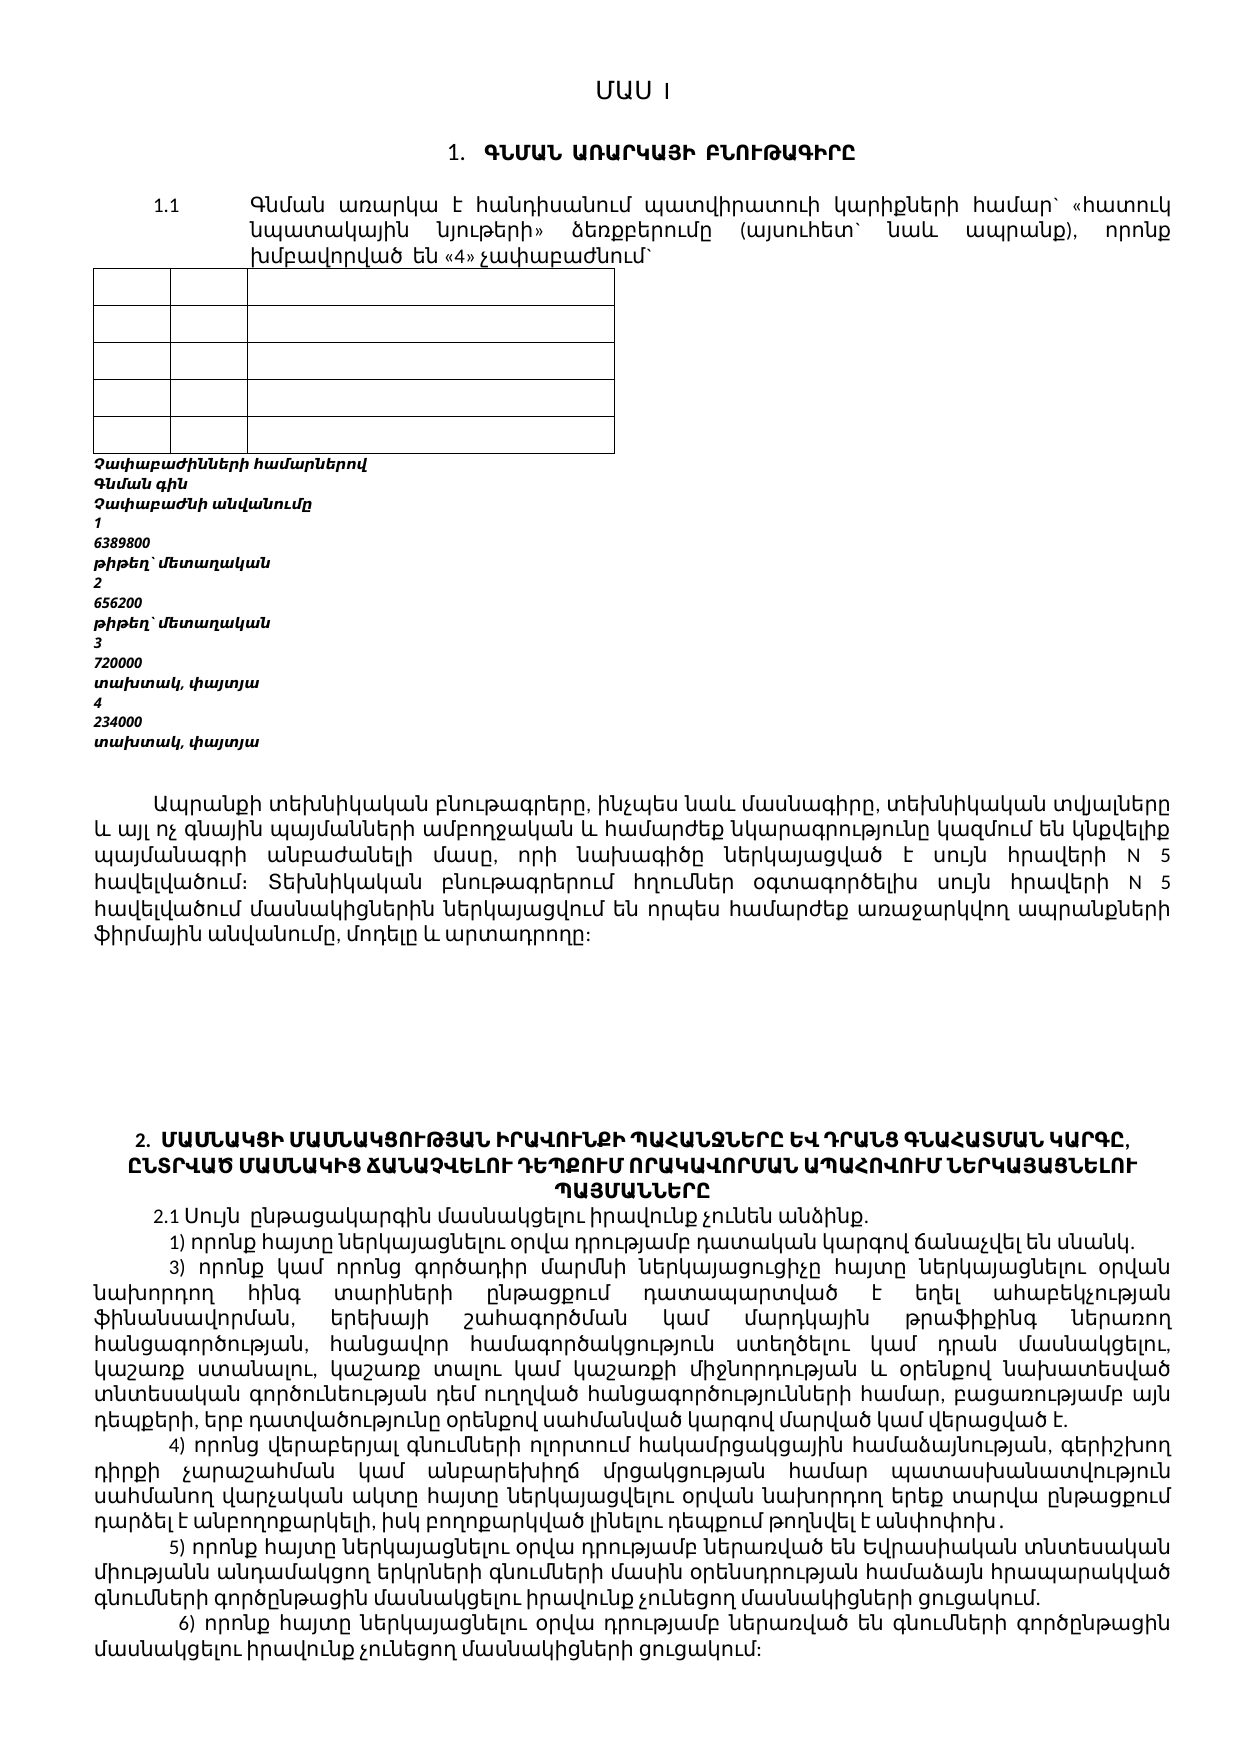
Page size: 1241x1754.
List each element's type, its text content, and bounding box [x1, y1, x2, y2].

text Ապրանքի տեխնիկական բնութագրերը, ինչպես նաև մասնագիրը, տեխնիկական տվյալները և այլ ոչ գնային պայմանների ամբողջական և համարժեք նկարագրությունը կազմում են կնքվելիք պայմանագրի անբաժանելի մասը, որի նախագիծը ներկայացված է սույն հրավերի N 5 հավելվածում։ Տեխնիկական բնութագրերում հղումներ օգտագործելիս սույն հրավերի N 5 հավելվածում մասնակիցներին ներկայացվում են որպես համարժեք առաջարկվող ապրանքների ֆիրմային անվանումը, մոդելը և արտադրողը: [94, 791, 1171, 947]
text 6) որոնք հայտը ներկայացնելու օրվա դրությամբ ներառված են գնումների գործընթացին մասնակցելու իրավունք չունեցող մասնակիցների ցուցակում: [94, 1610, 1171, 1661]
text 4) որոնց վերաբերյալ գնումների ոլորտում հակամրցակցային համաձայնության, գերիշխող դիրքի չարաշահման կամ անբարեխիղճ մրցակցության համար պատասխանատվություն սահմանող վարչական ակտը հայտը ներկայացվելու օրվան նախորդող երեք տարվա ընթացքում դարձել է անբողոքարկելի, իսկ բողոքարկված լինելու դեպքում թողնվել է անփոփոխ․ [94, 1432, 1171, 1534]
text 1) որոնք հայտը ներկայացնելու օրվա դրությամբ դատական կարգով ճանաչվել են սնանկ. [94, 1229, 1171, 1254]
text 5) որոնք հայտը ներկայացնելու օրվա դրությամբ ներառված են Եվրասիական տնտեսական միությանն անդամակցող երկրների գնումների մասին օրենսդրության համաձայն հրապարակված գնումների գործընթացին մասնակցելու իրավունք չունեցող մասնակիցների ցուցակում. [94, 1534, 1171, 1610]
subtitle Գնման առարկա է հանդիսանում պատվիրատուի կարիքների համար` «հատուկ նպատակային նյութերի» ձեռքբերումը (այսուհետ` նաև ապրանք), որոնք խմբավորված են «4» չափաբաժնում` [153, 192, 1171, 268]
text 2.1 Սույն ընթացակարգին մասնակցելու իրավունք չունեն անձինք. [94, 1204, 1171, 1229]
list ԳՆՄԱՆ ԱՌԱՐԿԱՅԻ ԲՆՈՒԹԱԳԻՐԸ [131, 136, 1171, 167]
text 2. ՄԱՍՆԱԿՑԻ ՄԱՍՆԱԿՑՈՒԹՅԱՆ ԻՐԱՎՈՒՆՔԻ ՊԱՀԱՆՋՆԵՐԸ ԵՎ ԴՐԱՆՑ ԳՆԱՀԱՏՄԱՆ ԿԱՐԳԸ, ԸՆՏՐՎԱԾ ՄԱՍՆԱԿԻՑ ՃԱՆԱՉՎԵԼՈՒ ԴԵՊՔՈՒՄ ՈՐԱԿԱՎՈՐՄԱՆ ԱՊԱՀՈՎՈՒՄ ՆԵՐԿԱՅԱՑՆԵԼՈՒ ՊԱՅՄԱՆՆԵՐԸ [94, 1127, 1171, 1204]
text 3) որոնք կամ որոնց գործադիր մարմնի ներկայացուցիչը հայտը ներկայացնելու օրվան նախորդող հինգ տարիների ընթացքում դատապարտված է եղել ահաբեկչության ֆինանսավորման, երեխայի շահագործման կամ մարդկային թրաֆիքինգ ներառող հանցագործության, հանցավոր համագործակցություն ստեղծելու կամ դրան մասնակցելու, կաշառք ստանալու, կաշառք տալու կամ կաշառքի միջնորդության և օրենքով նախատեսված տնտեսական գործունեության դեմ ուղղված հանցագործությունների համար, բացառությամբ այն դեպքերի, երբ դատվածությունը օրենքով սահմանված կարգով մարված կամ վերացված է. [94, 1254, 1171, 1432]
text ՄԱՍ I [94, 75, 1171, 106]
